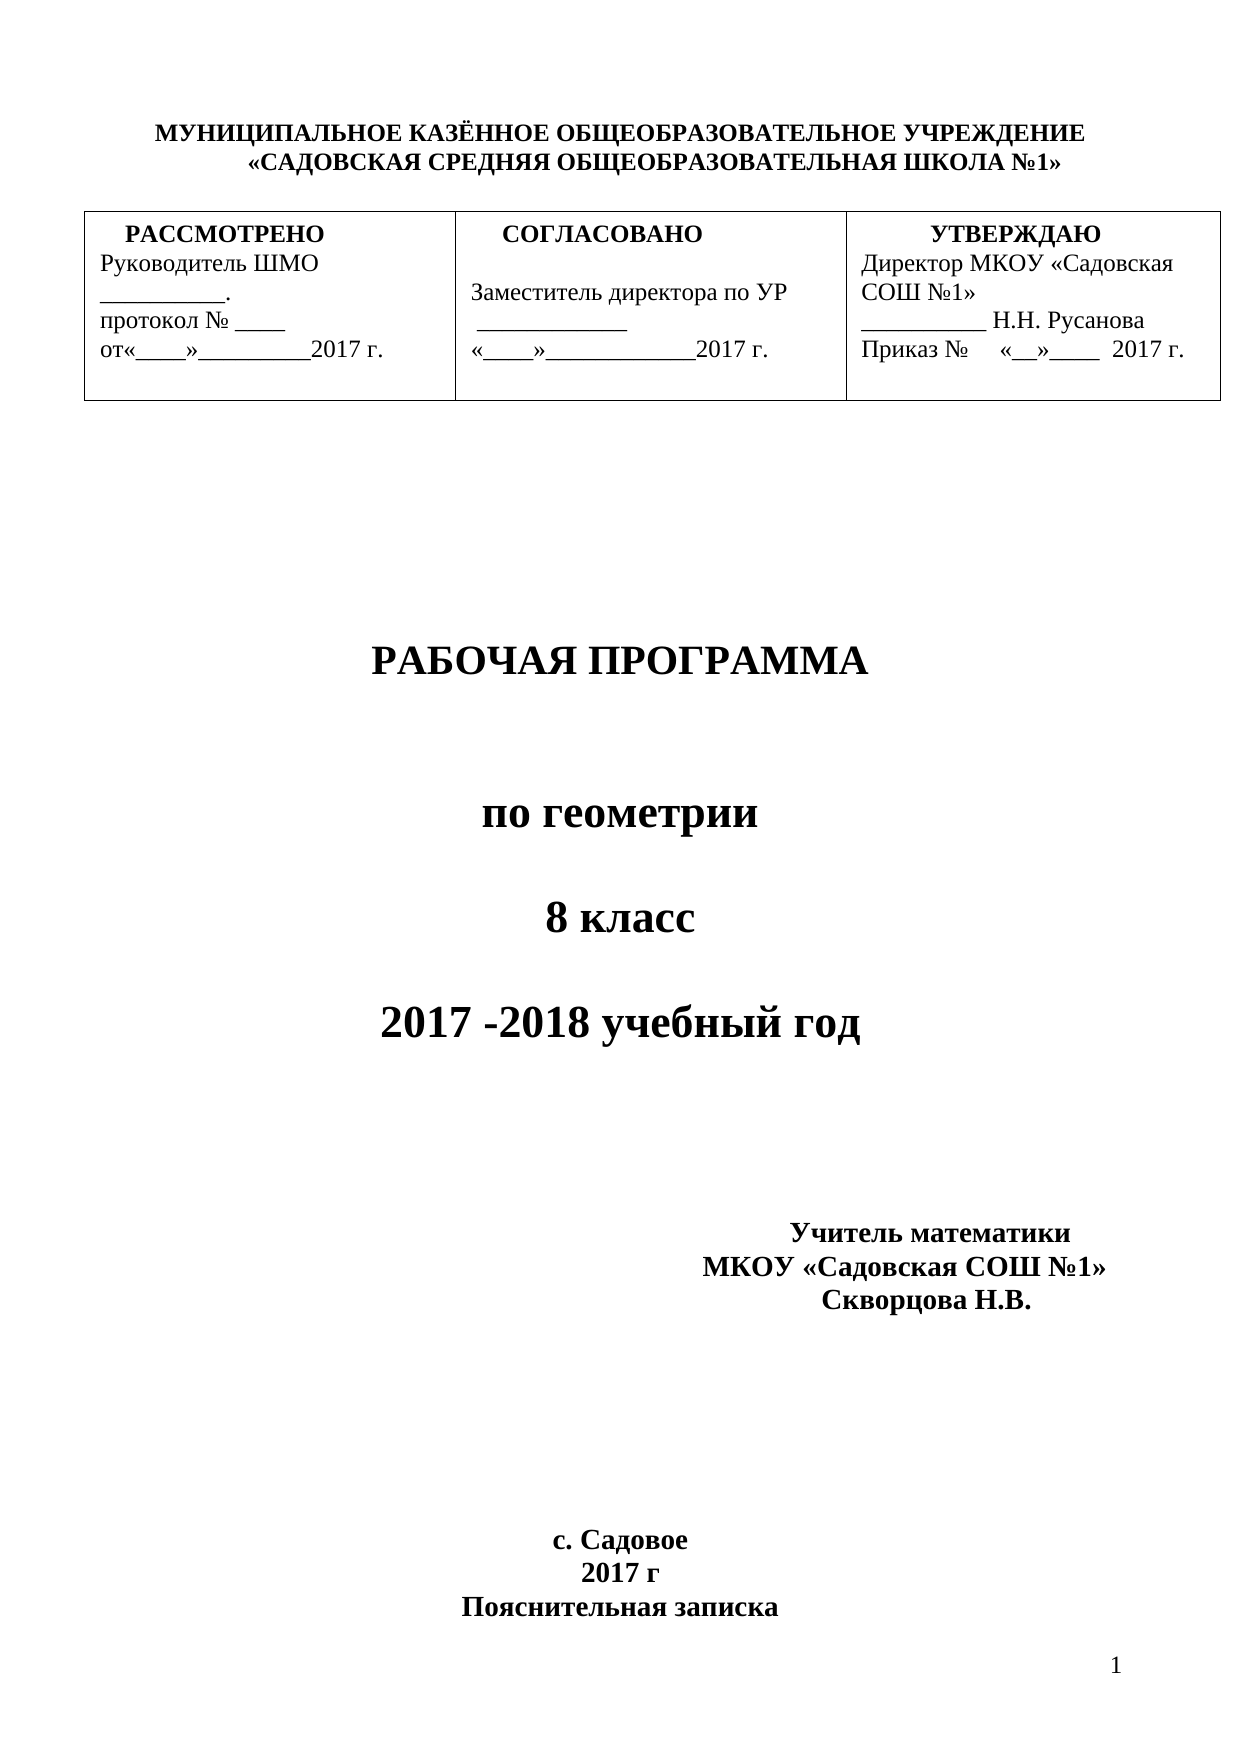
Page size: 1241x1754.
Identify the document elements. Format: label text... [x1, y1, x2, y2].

text с. Садовое [118, 1522, 1122, 1556]
text по геометрии [118, 784, 1122, 837]
text Учитель математики [118, 1215, 1122, 1249]
text 2017 -2018 учебный год [118, 995, 1122, 1048]
text Пояснительная записка [118, 1589, 1122, 1623]
text МУНИЦИПАЛЬНОЕ КАЗЁННОЕ ОБЩЕОБРАЗОВАТЕЛЬНОЕ УЧРЕЖДЕНИЕ «САДОВСКАЯ СРЕДНЯЯ ОБЩЕОБРАЗОВАТЕЛЬНАЯ ШКОЛА №1» [118, 118, 1122, 176]
text 2017 г [118, 1556, 1122, 1589]
text Скворцова Н.В. [118, 1282, 1122, 1316]
text МКОУ «Садовская СОШ №1» [118, 1249, 1122, 1282]
text 8 класс [118, 889, 1122, 942]
text РАБОЧАЯ ПРОГРАММА [118, 636, 1122, 683]
